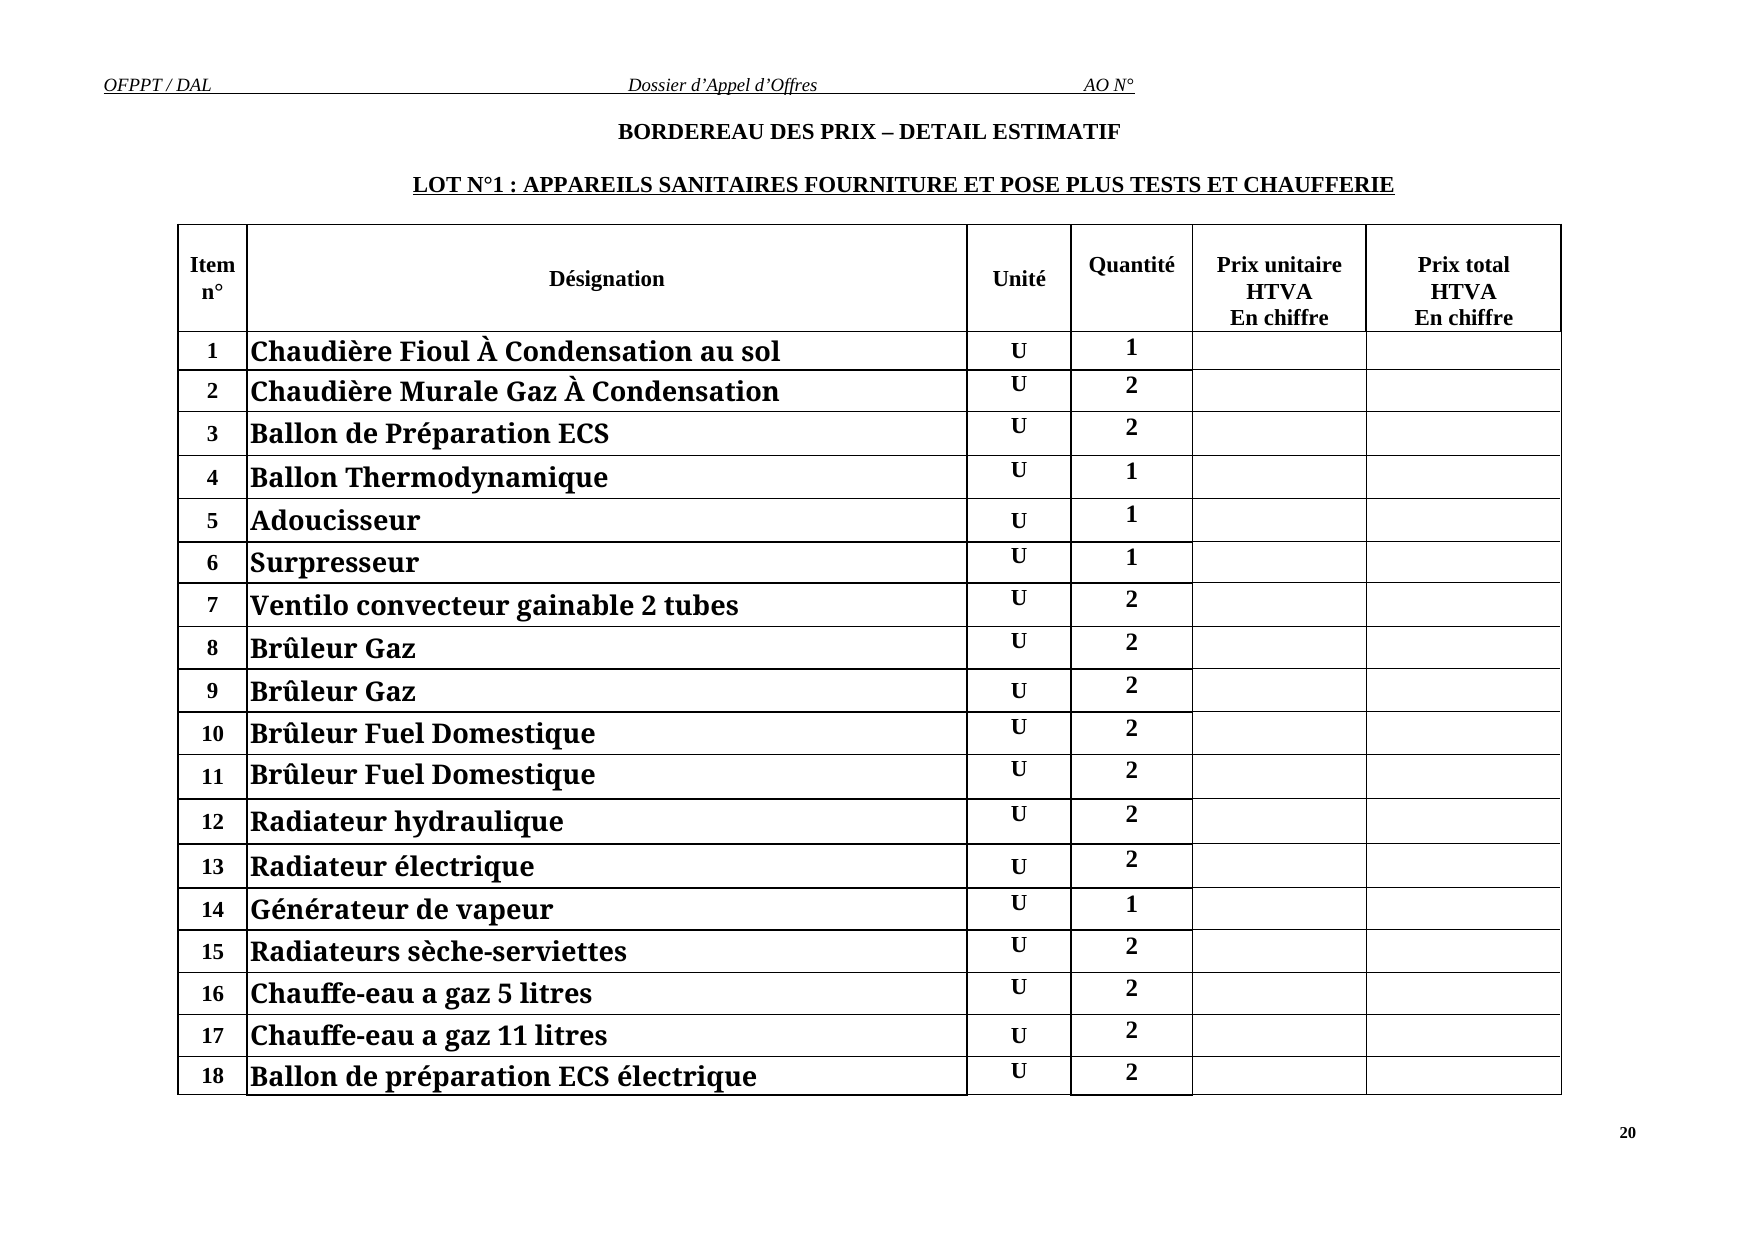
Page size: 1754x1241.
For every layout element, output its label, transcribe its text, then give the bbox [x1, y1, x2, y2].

table_header Item n° [179, 225, 246, 331]
table_cell [1193, 712, 1366, 753]
table_cell [1367, 626, 1561, 668]
table_cell 7 [179, 584, 246, 626]
table_cell [1367, 668, 1561, 711]
table_cell U [968, 1057, 1070, 1094]
table_cell [1193, 332, 1366, 369]
table_cell Radiateur hydraulique [248, 800, 966, 843]
table_cell [1367, 1056, 1561, 1094]
table_cell 2 [1072, 973, 1192, 1013]
table_cell 1 [179, 332, 246, 369]
table_cell 15 [179, 931, 246, 972]
table_cell U [968, 755, 1070, 798]
table_cell [1367, 929, 1561, 972]
table_header Prix total HTVA En chiffre [1367, 225, 1560, 331]
table_cell [1367, 332, 1561, 369]
table_cell Ballon de préparation ECS électrique [248, 1057, 966, 1094]
table_cell 2 [1072, 627, 1192, 668]
table_cell [1367, 711, 1561, 753]
table_cell 1 [1072, 499, 1192, 541]
table_cell [1193, 669, 1366, 711]
table_cell U [968, 800, 1070, 843]
table_cell [1193, 499, 1366, 541]
table_cell 1 [1072, 889, 1192, 929]
table_cell U [968, 889, 1070, 929]
table_cell 2 [1072, 670, 1192, 711]
table_cell Chaudière Fioul À Condensation au sol [248, 332, 966, 369]
table_cell Brûleur Fuel Domestique [248, 713, 966, 753]
table_cell 2 [1072, 1015, 1192, 1056]
table_cell U [968, 371, 1070, 411]
table_cell 2 [1072, 584, 1192, 626]
table_cell 1 [1072, 332, 1192, 369]
table_cell 2 [1072, 1057, 1192, 1094]
table_cell U [968, 670, 1070, 711]
table_cell Radiateurs sèche-serviettes [248, 931, 966, 972]
table_cell [1367, 369, 1561, 411]
table_cell [1193, 930, 1366, 972]
table_cell [1367, 1014, 1561, 1056]
table_cell [1193, 973, 1366, 1013]
table_cell Brûleur Gaz [248, 627, 966, 668]
table_header Unité [968, 225, 1070, 331]
table_cell [1193, 627, 1366, 668]
table_cell U [968, 499, 1070, 541]
table_cell 2 [1072, 845, 1192, 887]
table_cell Chaudière Murale Gaz À Condensation [248, 371, 966, 411]
table_cell Ballon Thermodynamique [248, 456, 966, 497]
table_cell [1193, 799, 1366, 843]
table_cell 12 [179, 800, 246, 843]
table_cell 2 [1072, 800, 1192, 843]
table_cell U [968, 412, 1070, 454]
table_cell [1193, 412, 1366, 454]
table_cell 2 [1072, 755, 1192, 798]
table_cell [1367, 411, 1561, 454]
table_cell [1367, 972, 1561, 1013]
table_header Quantité [1072, 225, 1192, 331]
table_cell 2 [1072, 931, 1192, 972]
table_cell U [968, 931, 1070, 972]
table_cell 14 [179, 889, 246, 929]
table_cell [1193, 755, 1366, 798]
table_cell 6 [179, 543, 246, 582]
table_cell 8 [179, 627, 246, 668]
table_cell Radiateur électrique [248, 845, 966, 887]
table_cell Chauffe-eau a gaz 5 litres [248, 973, 966, 1013]
table_cell 4 [179, 456, 246, 497]
text BORDEREAU DES PRIX – DETAIL ESTIMATIF [103, 118, 1636, 144]
table_cell [1367, 798, 1561, 843]
text LOT N°1 : APPAREILS SANITAIRES FOURNITURE ET POSE PLUS TESTS ET CHAUFFERIE [103, 171, 1636, 197]
table_cell Brûleur Fuel Domestique [248, 755, 966, 798]
table_cell U [968, 456, 1070, 497]
table_cell [1193, 1015, 1366, 1056]
table_cell U [968, 543, 1070, 582]
table_cell 2 [1072, 371, 1192, 411]
table_cell [1193, 1057, 1366, 1094]
table_cell 2 [179, 371, 246, 411]
table_cell 18 [179, 1057, 246, 1094]
table_cell [1367, 582, 1561, 626]
table_cell [1367, 498, 1561, 541]
table_cell [1367, 541, 1561, 582]
table_cell 11 [179, 755, 246, 798]
table_cell Chauffe-eau a gaz 11 litres [248, 1015, 966, 1056]
table_cell [1367, 455, 1561, 497]
table_cell 9 [179, 670, 246, 711]
table_cell Ballon de Préparation ECS [248, 412, 966, 454]
table_cell [1367, 754, 1561, 798]
table_cell U [968, 713, 1070, 753]
table_cell 16 [179, 973, 246, 1013]
table_cell U [968, 845, 1070, 887]
table_cell 13 [179, 845, 246, 887]
table_cell Brûleur Gaz [248, 670, 966, 711]
table_cell [1367, 843, 1561, 887]
table_cell 2 [1072, 412, 1192, 454]
table_cell [1193, 583, 1366, 626]
table_cell 1 [1072, 456, 1192, 497]
table_cell 2 [1072, 713, 1192, 753]
table_cell [1193, 370, 1366, 411]
table_cell [1193, 456, 1366, 497]
table_cell U [968, 584, 1070, 626]
table_cell U [968, 332, 1070, 369]
table_cell Surpresseur [248, 543, 966, 582]
table_cell [1193, 542, 1366, 582]
table_cell U [968, 1015, 1070, 1056]
table_cell Ventilo convecteur gainable 2 tubes [248, 584, 966, 626]
table_cell [1193, 888, 1366, 929]
table_header Prix unitaire HTVA En chiffre [1193, 225, 1365, 331]
table_cell [1367, 887, 1561, 929]
table_cell 5 [179, 499, 246, 541]
table_cell U [968, 627, 1070, 668]
table_cell Adoucisseur [248, 499, 966, 541]
table_header Désignation [248, 225, 966, 331]
table_cell [1193, 844, 1366, 887]
table_cell 10 [179, 713, 246, 753]
table_cell 17 [179, 1015, 246, 1056]
table_cell Générateur de vapeur [248, 889, 966, 929]
table_cell 1 [1072, 543, 1192, 582]
table_cell U [968, 973, 1070, 1013]
table_cell 3 [179, 412, 246, 454]
